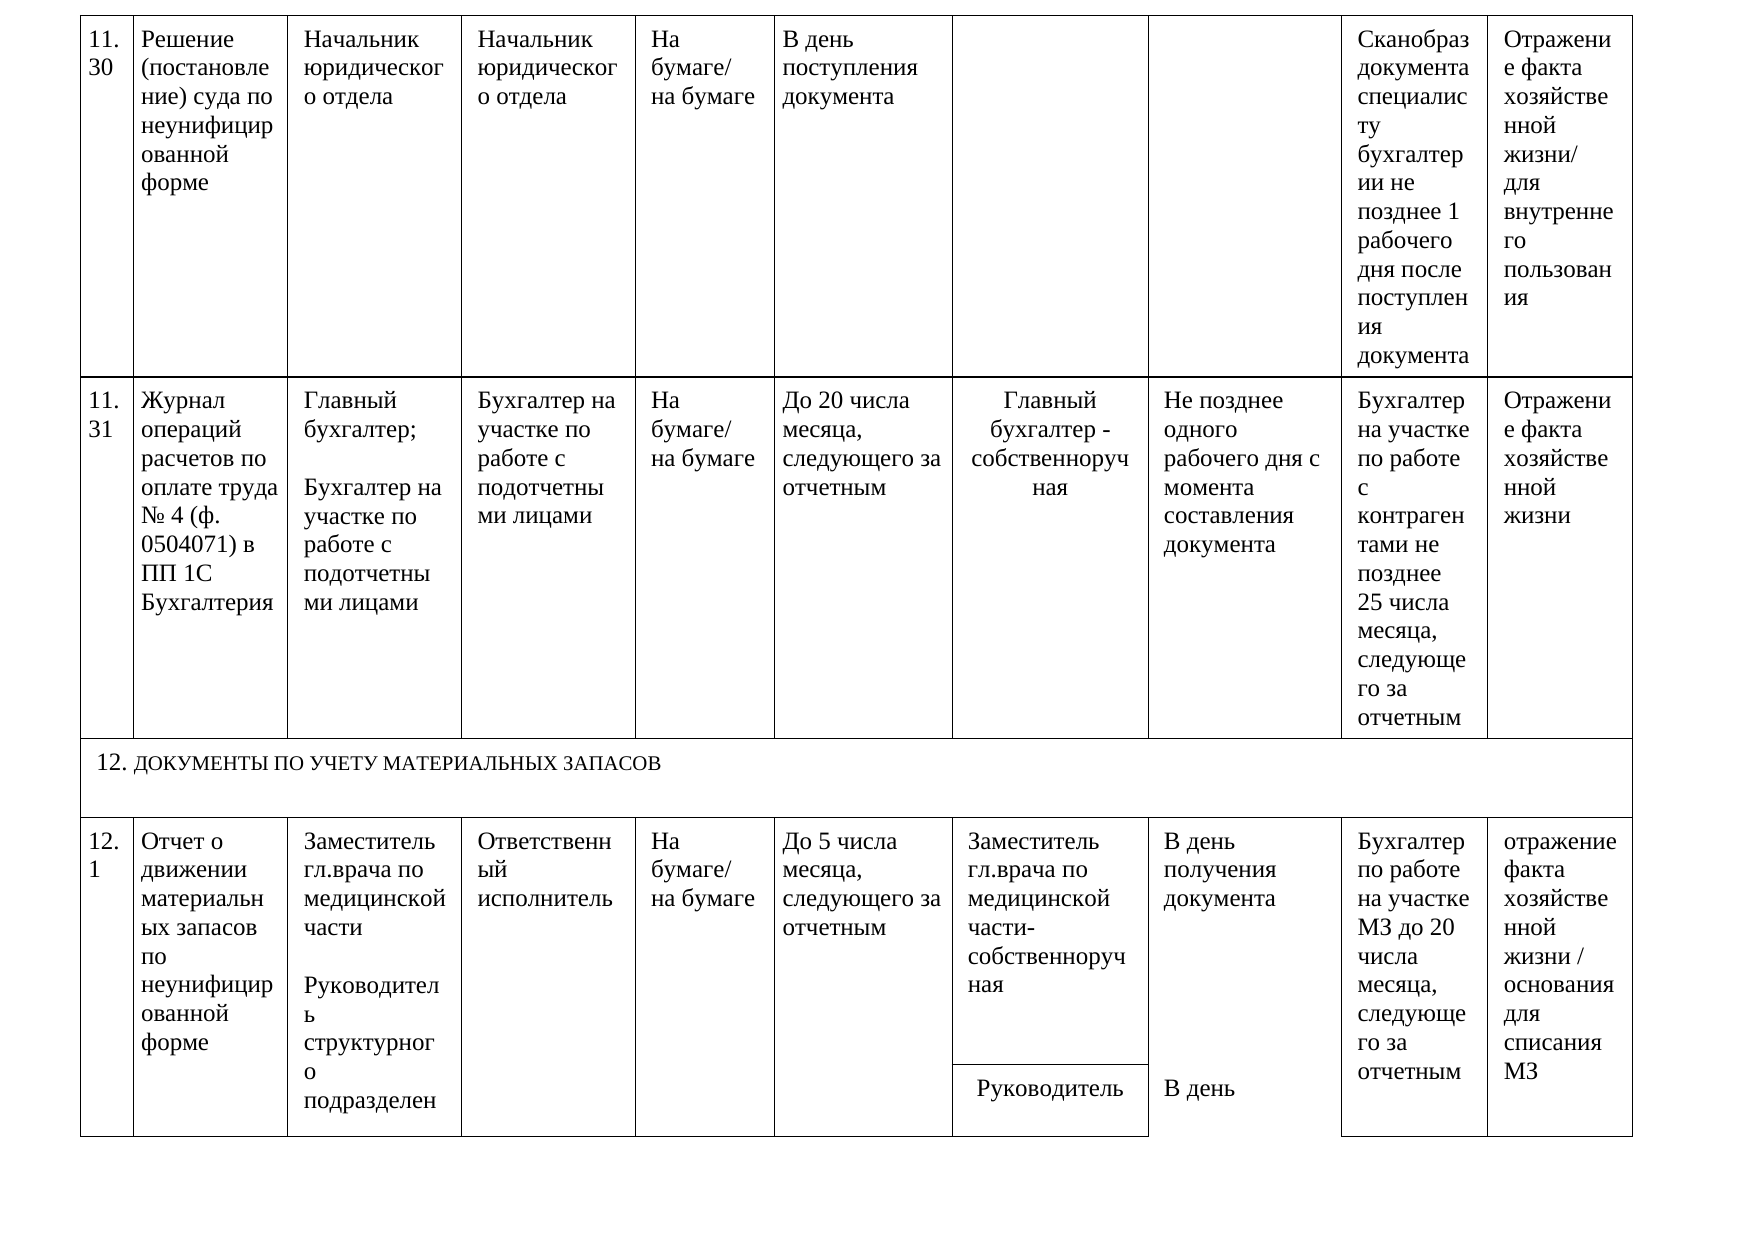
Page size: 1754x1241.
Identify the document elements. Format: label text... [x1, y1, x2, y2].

table_cell Журнал операций расчетов по оплате труда № 4 (ф. 0504071) в ПП 1С Бухгалтерия [134, 378, 287, 738]
table_cell Заместитель гл.врача по медицинской части-собственноручная [953, 818, 1148, 1064]
table_cell Решение (постановление) суда по неунифицированной форме [134, 16, 287, 376]
table_cell До 20 числа месяца, следующего за отчетным [775, 378, 952, 738]
table_cell 12.1 [81, 818, 133, 1136]
table_cell На бумаге/ на бумаге [636, 378, 774, 738]
table_cell Бухгалтер по работе на участке МЗ до 20 числа месяца, следующего за отчетным [1342, 818, 1487, 1136]
table_cell Заместитель гл.врача по медицинской части Руководитель структурного подразделения; Ответственный исполнитель [288, 818, 461, 1136]
table_cell До 5 числа месяца, следующего за отчетным [775, 818, 952, 1136]
table_cell Начальник юридического отдела [462, 16, 635, 376]
table_cell Начальник юридического отдела [288, 16, 461, 376]
table_cell В день поступления документа [775, 16, 952, 376]
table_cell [953, 1065, 1148, 1136]
table_cell Сканобраз документа специалисту бухгалтерии не позднее 1 рабочего дня после поступления документа [1342, 16, 1487, 376]
table_cell 12. ДОКУМЕНТЫ ПО УЧЕТУ МАТЕРИАЛЬНЫХ ЗАПАСОВ [81, 739, 1632, 817]
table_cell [1488, 16, 1632, 376]
table_cell На бумаге/ на бумаге [636, 818, 774, 1136]
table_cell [1149, 1064, 1341, 1136]
table_cell Бухгалтер на участке по работе с подотчетными лицами [462, 378, 635, 738]
table_cell Главный бухгалтер; Бухгалтер на участке по работе с подотчетными лицами [288, 378, 461, 738]
table_cell 11.30 [81, 16, 133, 376]
table_cell На бумаге/ на бумаге [636, 16, 774, 376]
table_cell В день получения документа [1149, 818, 1341, 1064]
table_cell [953, 16, 1148, 376]
table_cell Отражение факта хозяйственной жизни [1488, 378, 1632, 738]
table_cell 11.31 [81, 378, 133, 738]
table_cell отражение факта хозяйственной жизни / основания для списания МЗ [1488, 818, 1632, 1136]
table_cell Не позднее одного рабочего дня с момента составления документа [1149, 378, 1341, 738]
table_cell [1149, 16, 1341, 376]
table_cell Ответственный исполнитель [462, 818, 635, 1136]
table_cell Отчет о движении материальных запасов по неунифицированной форме [134, 818, 287, 1136]
table_cell Бухгалтер на участке по работе с контрагентами не позднее 25 числа месяца, следующего за отчетным [1342, 378, 1487, 738]
table_cell Главный бухгалтер - собственноручная [953, 378, 1148, 738]
